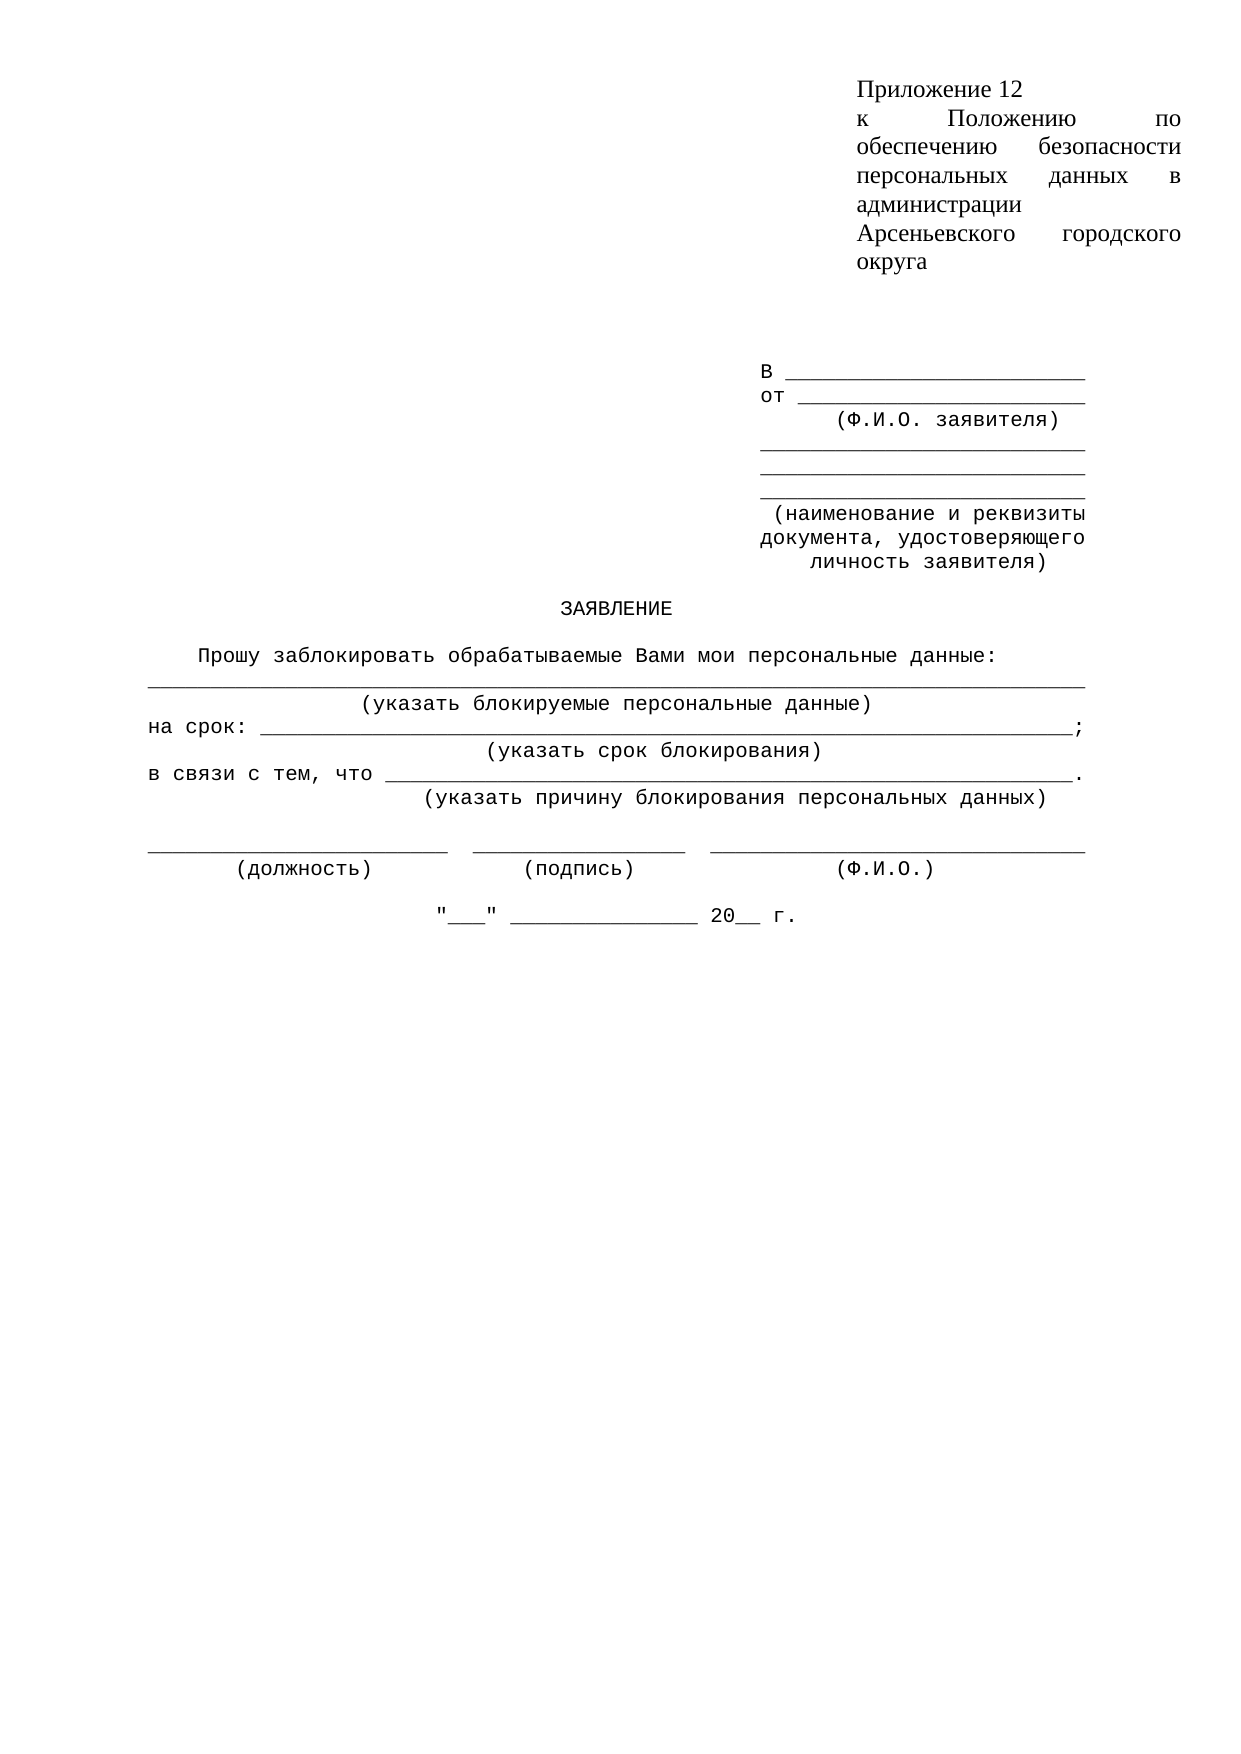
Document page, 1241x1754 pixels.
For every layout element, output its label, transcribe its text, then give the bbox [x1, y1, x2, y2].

text (указать причину блокирования персональных данных) [148, 787, 1181, 811]
text в связи с тем, что _______________________________________________________. [148, 763, 1181, 787]
text от _______________________ [148, 385, 1181, 409]
text документа, удостоверяющего [148, 527, 1181, 551]
text ЗАЯВЛЕНИЕ [148, 598, 1181, 622]
text Прошу заблокировать обрабатываемые Вами мои персональные данные: [148, 645, 1181, 669]
text Приложение 12 [856, 74, 1181, 103]
text __________________________ [148, 480, 1181, 503]
text __________________________ [148, 432, 1181, 456]
text (указать срок блокирования) [148, 740, 1181, 763]
text (должность) (подпись) (Ф.И.О.) [148, 858, 1181, 882]
text (Ф.И.О. заявителя) [148, 409, 1181, 432]
text ___________________________________________________________________________ [148, 669, 1181, 692]
text (наименование и реквизиты [148, 503, 1181, 527]
text ________________________ _________________ ______________________________ [148, 834, 1181, 858]
text В ________________________ [148, 361, 1181, 385]
text к Положению по обеспечению безопасности персональных данных в администрации Арсеньевского городского округа [856, 103, 1181, 275]
text (указать блокируемые персональные данные) [148, 692, 1181, 716]
text на срок: _________________________________________________________________; [148, 716, 1181, 740]
text __________________________ [148, 456, 1181, 480]
text "___" _______________ 20__ г. [148, 905, 1181, 929]
text личность заявителя) [148, 551, 1181, 574]
